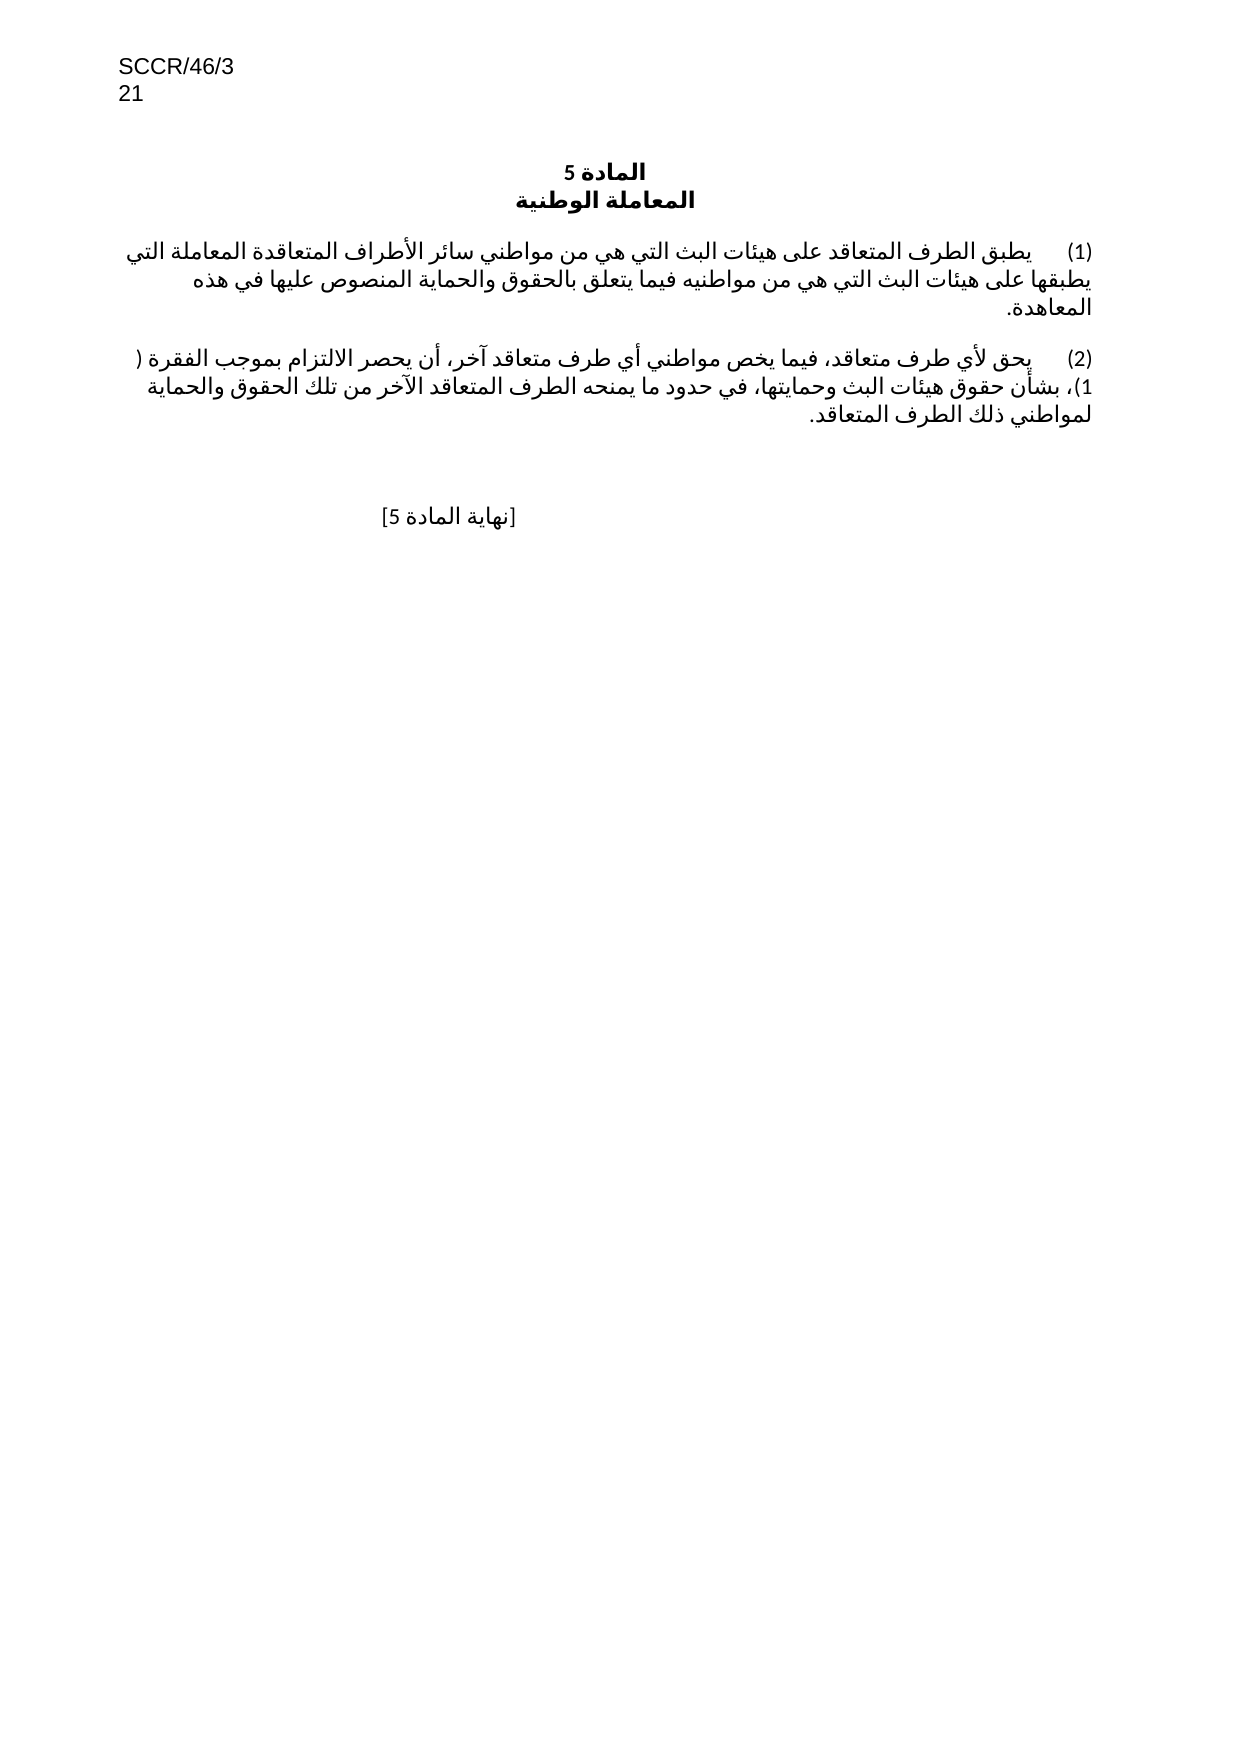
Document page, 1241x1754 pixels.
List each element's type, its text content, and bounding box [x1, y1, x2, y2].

text (1) يطبق الطرف المتعاقد على هيئات البث التي هي من مواطني سائر الأطراف المتعاقدة المعاملة التي يطبقها على هيئات البث التي هي من مواطنيه فيما يتعلق بالحقوق والحماية المنصوص عليها في هذه المعاهدة. [118, 237, 1092, 322]
subtitle المادة 5 المعاملة الوطنية [118, 158, 1092, 214]
text (2) يحق لأي طرف متعاقد، فيما يخص مواطني أي طرف متعاقد آخر، أن يحصر الالتزام بموجب الفقرة (1)، بشأن حقوق هيئات البث وحمايتها، في حدود ما يمنحه الطرف المتعاقد الآخر من تلك الحقوق والحماية لمواطني ذلك الطرف المتعاقد. [118, 344, 1092, 428]
text [نهاية المادة 5] [118, 502, 516, 530]
